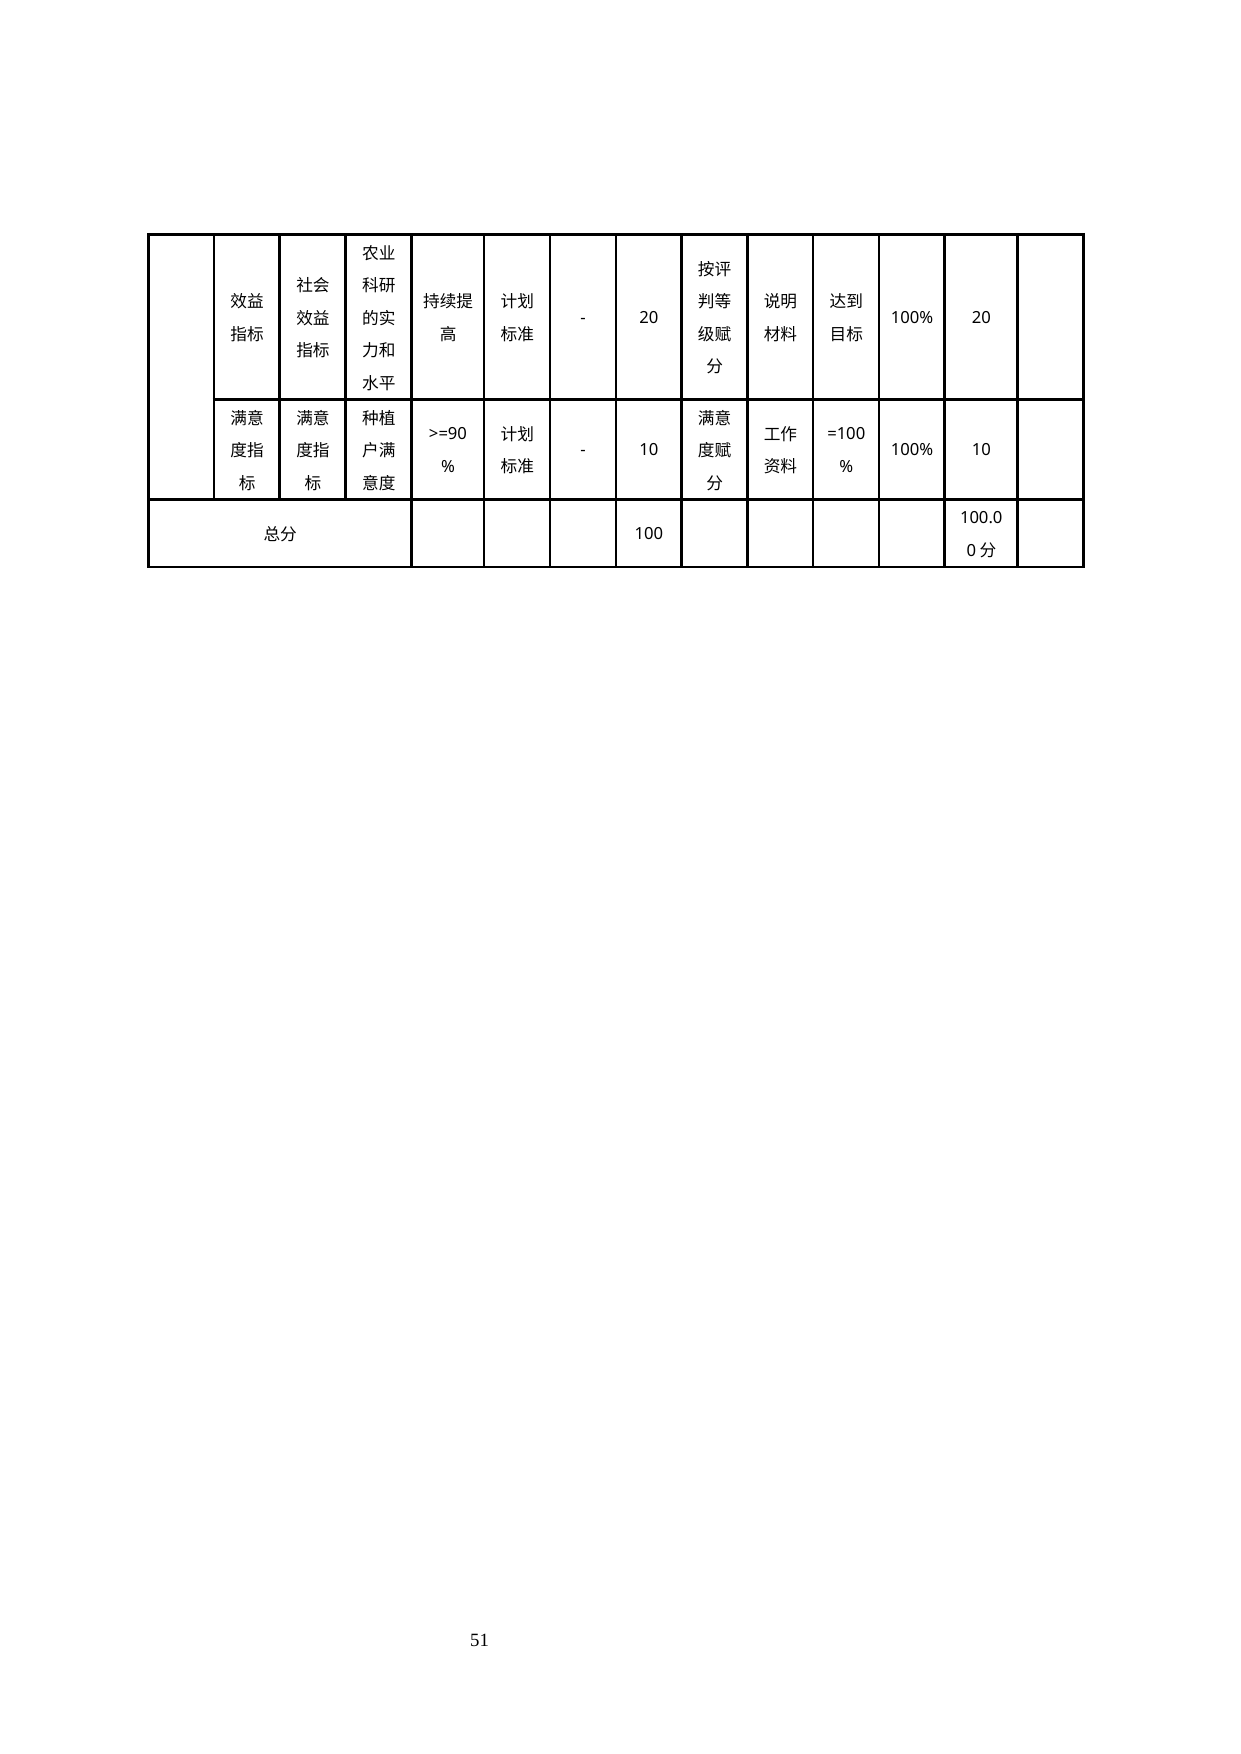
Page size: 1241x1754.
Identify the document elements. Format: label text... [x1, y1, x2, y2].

table_cell 按评判等级赋分 [683, 236, 746, 398]
table_cell - [551, 236, 615, 398]
table_cell =100% [814, 401, 878, 498]
table_cell [1019, 501, 1082, 566]
table_cell 种植户满意度 [347, 401, 410, 498]
table_cell 农业科研的实力和水平 [347, 236, 410, 398]
table_cell [551, 501, 615, 566]
table_cell 工作资料 [749, 401, 812, 498]
table_cell [1019, 401, 1082, 498]
table_cell 计划标准 [485, 236, 549, 398]
table_cell 持续提高 [413, 236, 483, 398]
table_cell [814, 501, 878, 566]
table_cell [683, 501, 746, 566]
table_cell 100.00分 [946, 501, 1016, 566]
table_cell 总分 [150, 501, 410, 566]
table_cell 满意度指标 [281, 401, 344, 498]
table_cell 10 [617, 401, 680, 498]
table_cell 20 [946, 236, 1016, 398]
table_cell 效益指标 [215, 236, 278, 398]
table_cell 20 [617, 236, 680, 398]
table_cell 说明材料 [749, 236, 812, 398]
table_cell [749, 501, 812, 566]
table_cell 100% [880, 236, 943, 398]
table_cell [413, 501, 483, 566]
table_cell - [551, 401, 615, 498]
table_cell 10 [946, 401, 1016, 498]
table_cell 满意度指标 [215, 401, 278, 498]
table_cell 100% [880, 401, 943, 498]
table_cell [485, 501, 549, 566]
table_cell 满意度赋分 [683, 401, 746, 498]
table_cell [1019, 236, 1082, 398]
table_cell [880, 501, 943, 566]
table_cell 100 [617, 501, 680, 566]
table_cell 达到目标 [814, 236, 878, 398]
table_cell 社会效益指标 [281, 236, 344, 398]
table_cell >=90% [413, 401, 483, 498]
table_cell 计划标准 [485, 401, 549, 498]
